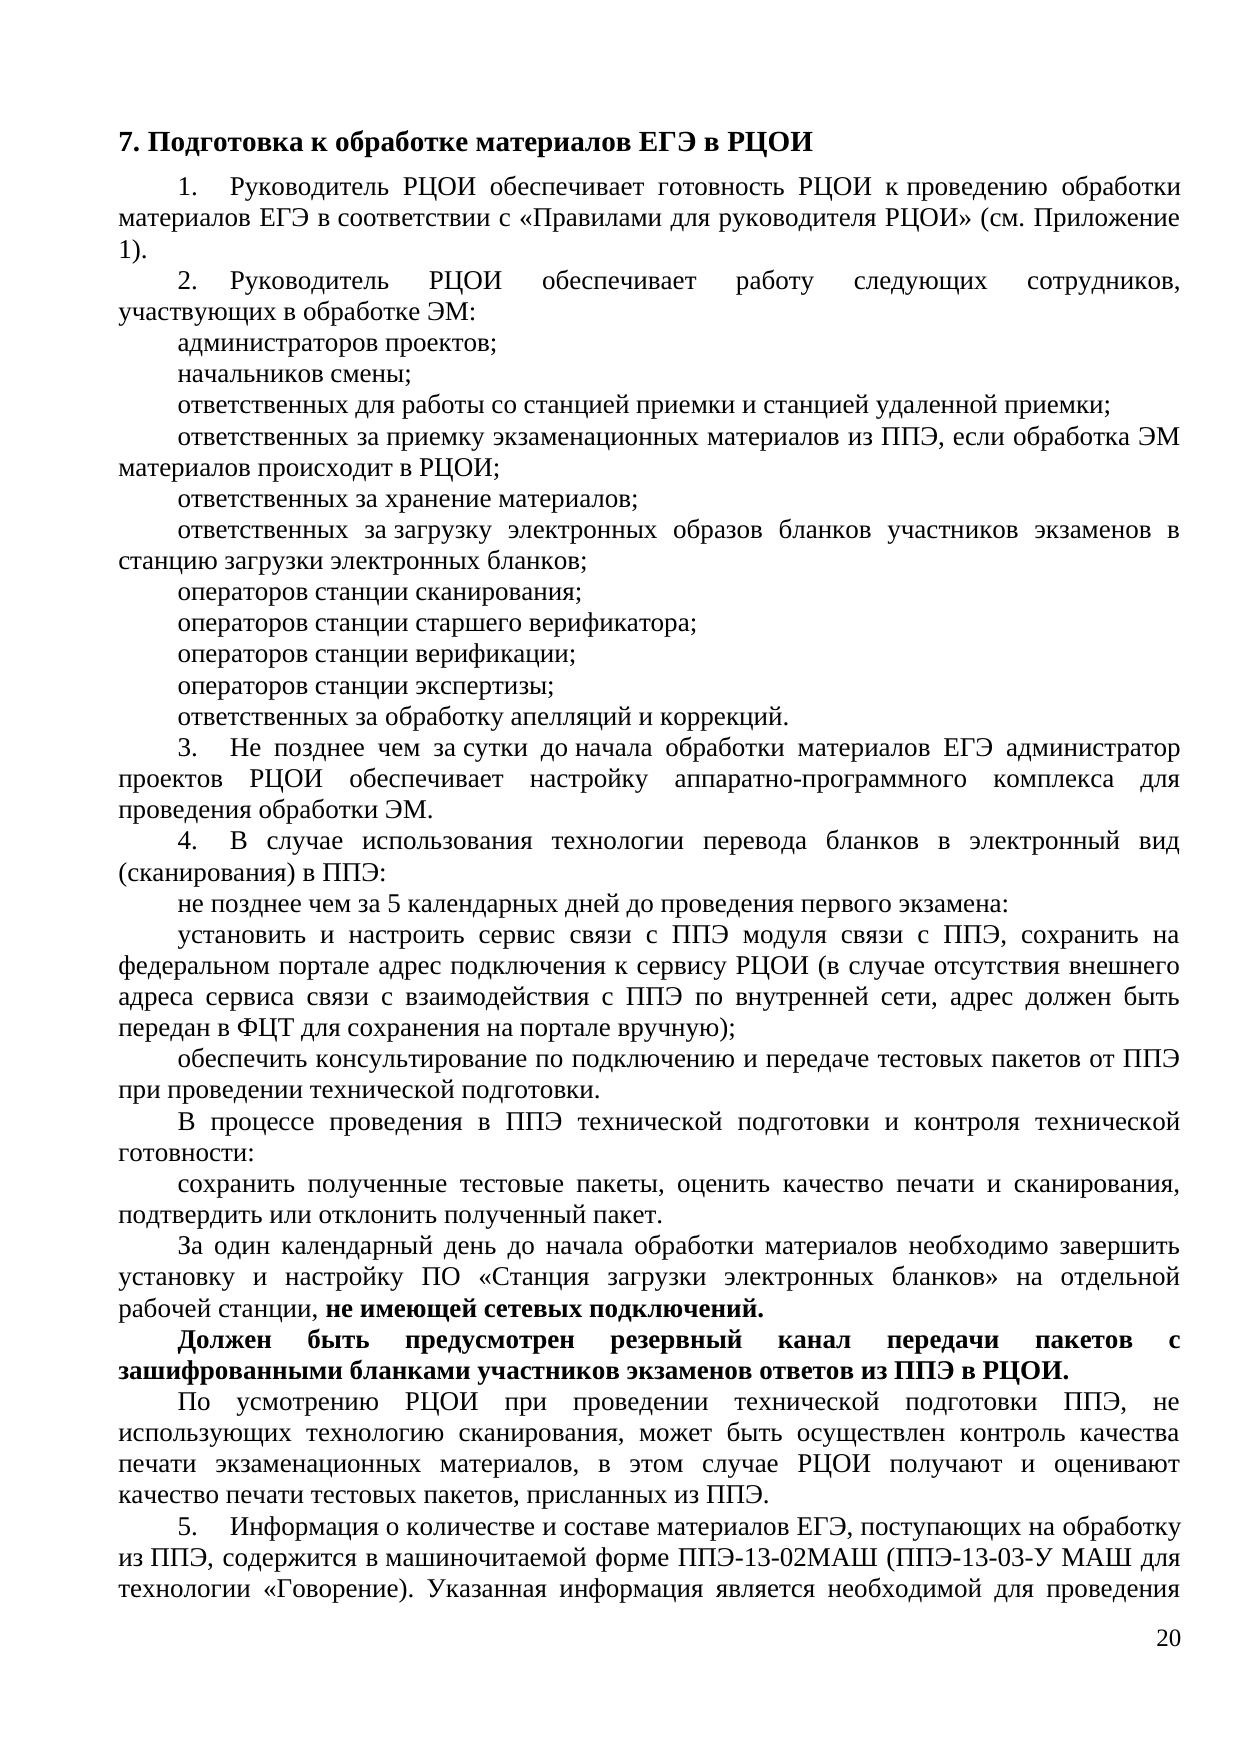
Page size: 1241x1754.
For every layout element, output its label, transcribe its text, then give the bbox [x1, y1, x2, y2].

list Не позднее чем за сутки до начала обработки материалов ЕГЭ администратор проектов РЦОИ обеспечивает настройку аппаратно-программного комплекса для проведения обработки ЭМ. [118, 731, 1181, 824]
text не позднее чем за 5 календарных дней до проведения первого экзамена: [177, 887, 1181, 918]
text операторов станции экспертизы; [118, 669, 1181, 700]
text операторов станции верификации; [118, 638, 1181, 669]
text ответственных за загрузку электронных образов бланков участников экзаменов в станцию загрузки электронных бланков; [118, 513, 1181, 575]
text В процессе проведения в ППЭ технической подготовки и контроля технической готовности: [118, 1105, 1181, 1167]
text сохранить полученные тестовые пакеты, оценить качество печати и сканирования, подтвердить или отклонить полученный пакет. [118, 1167, 1181, 1229]
text ответственных для работы со станцией приемки и станцией удаленной приемки; [118, 388, 1181, 419]
text ответственных за хранение материалов; [118, 482, 1181, 513]
text администраторов проектов; [118, 326, 1181, 357]
text операторов станции старшего верификатора; [118, 606, 1181, 638]
text установить и настроить сервис связи с ППЭ модуля связи с ППЭ, сохранить на федеральном портале адрес подключения к сервису РЦОИ (в случае отсутствия внешнего адреса сервиса связи с взаимодействия с ППЭ по внутренней сети, адрес должен быть передан в ФЦТ для сохранения на портале вручную); [118, 918, 1181, 1042]
list Руководитель РЦОИ обеспечивает работу следующих сотрудников, участвующих в обработке ЭМ: [118, 264, 1181, 326]
text обеспечить консультирование по подключению и передаче тестовых пакетов от ППЭ при проведении технической подготовки. [118, 1042, 1181, 1105]
list Руководитель РЦОИ обеспечивает готовность РЦОИ к проведению обработки материалов ЕГЭ в соответствии с «Правилами для руководителя РЦОИ» (см. Приложение 1). [118, 170, 1181, 264]
text Должен быть предусмотрен резервный канал передачи пакетов с зашифрованными бланками участников экзаменов ответов из ППЭ в РЦОИ. [118, 1323, 1181, 1385]
text За один календарный день до начала обработки материалов необходимо завершить установку и настройку ПО «Станция загрузки электронных бланков» на отдельной рабочей станции, не имеющей сетевых подключений. [118, 1229, 1181, 1323]
text По усмотрению РЦОИ при проведении технической подготовки ППЭ, не использующих технологию сканирования, может быть осуществлен контроль качества печати экзаменационных материалов, в этом случае РЦОИ получают и оценивают качество печати тестовых пакетов, присланных из ППЭ. [118, 1385, 1181, 1510]
subtitle Подготовка к обработке материалов ЕГЭ в РЦОИ [118, 124, 1181, 158]
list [118, 1510, 1181, 1603]
text начальников смены; [118, 357, 1181, 388]
list В случае использования технологии перевода бланков в электронный вид (сканирования) в ППЭ: [118, 824, 1181, 887]
text операторов станции сканирования; [118, 575, 1181, 606]
text ответственных за обработку апелляций и коррекций. [118, 700, 1181, 731]
text ответственных за приемку экзаменационных материалов из ППЭ, если обработка ЭМ материалов происходит в РЦОИ; [118, 419, 1181, 482]
